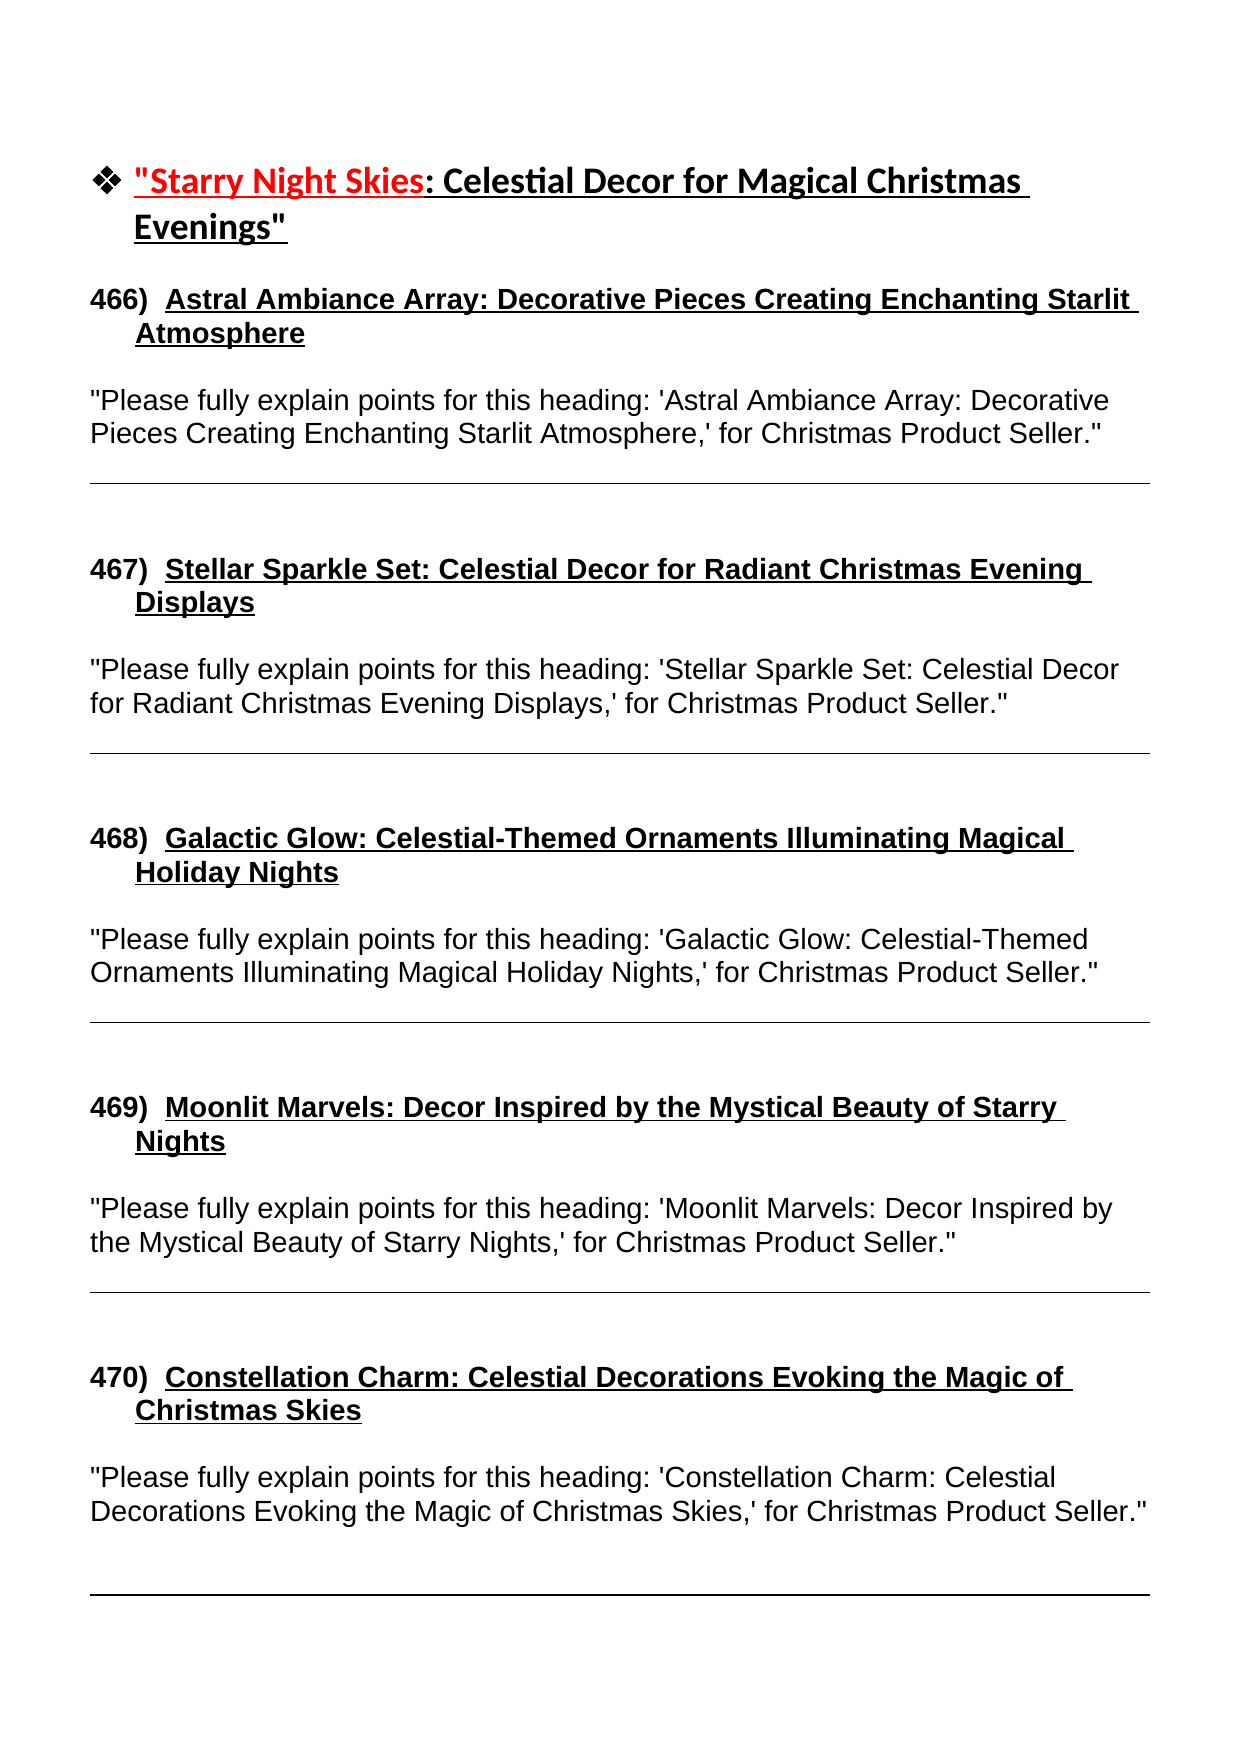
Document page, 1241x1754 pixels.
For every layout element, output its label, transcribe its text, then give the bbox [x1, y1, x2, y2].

list Stellar Sparkle Set: Celestial Decor for Radiant Christmas Evening Displays [90, 552, 1150, 619]
list "Please fully explain points for this heading: 'Constellation Charm: Celestial Decorations Evoking the Magic of Christmas Skies,' for Christmas Product Seller." [90, 1460, 1150, 1527]
list "Starry Night Skies: Celestial Decor for Magical Christmas Evenings" [90, 157, 1150, 249]
list Moonlit Marvels: Decor Inspired by the Mystical Beauty of Starry Nights [90, 1090, 1150, 1157]
list "Please fully explain points for this heading: 'Stellar Sparkle Set: Celestial Decor for Radiant Christmas Evening Displays,' for Christmas Product Seller." [90, 652, 1150, 719]
list Astral Ambiance Array: Decorative Pieces Creating Enchanting Starlit Atmosphere [90, 282, 1150, 349]
list "Please fully explain points for this heading: 'Astral Ambiance Array: Decorative Pieces Creating Enchanting Starlit Atmosphere,' for Christmas Product Seller." [90, 383, 1150, 450]
list "Please fully explain points for this heading: 'Moonlit Marvels: Decor Inspired by the Mystical Beauty of Starry Nights,' for Christmas Product Seller." [90, 1191, 1150, 1258]
list Galactic Glow: Celestial-Themed Ornaments Illuminating Magical Holiday Nights [90, 821, 1150, 888]
list "Please fully explain points for this heading: 'Galactic Glow: Celestial-Themed Ornaments Illuminating Magical Holiday Nights,' for Christmas Product Seller." [90, 922, 1150, 989]
list Constellation Charm: Celestial Decorations Evoking the Magic of Christmas Skies [90, 1360, 1150, 1427]
